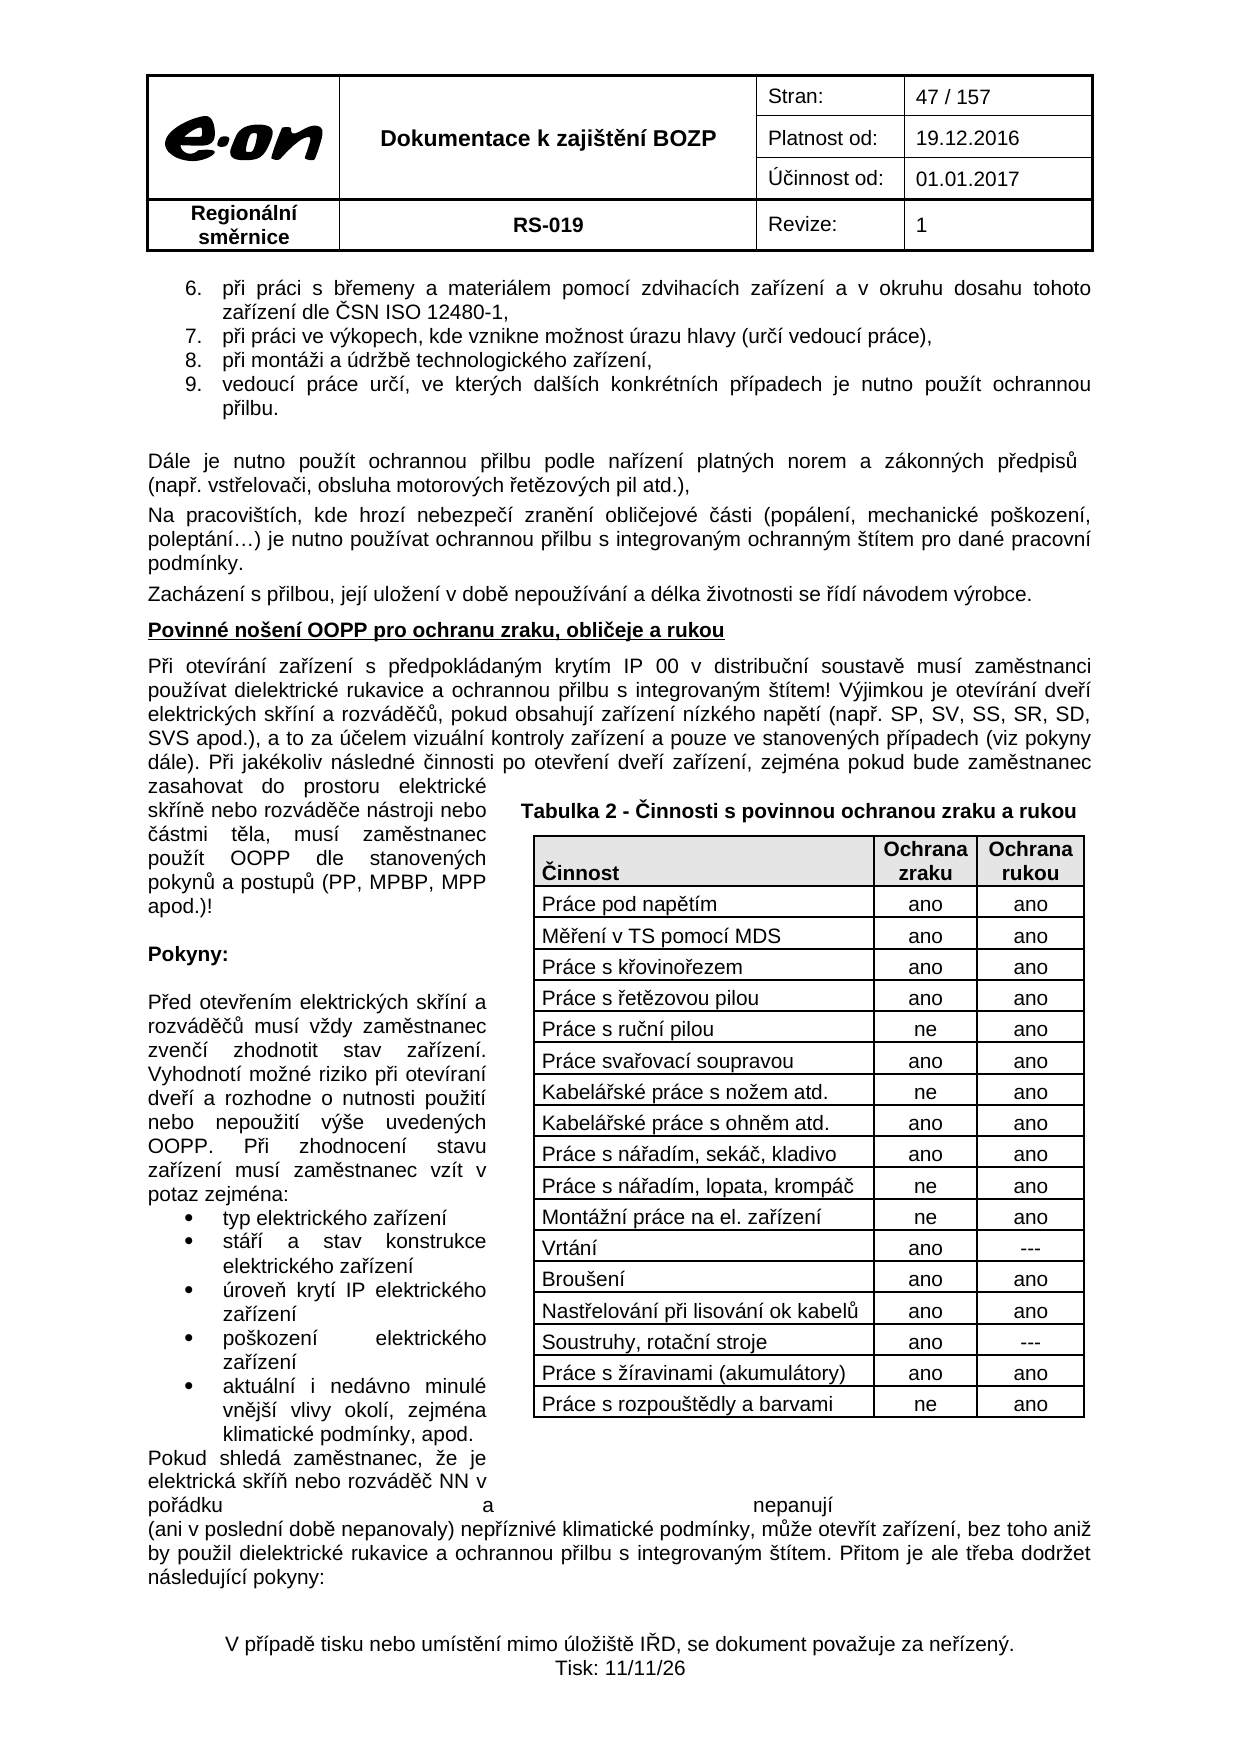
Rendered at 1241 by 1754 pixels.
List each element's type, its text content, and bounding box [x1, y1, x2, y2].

text Zacházení s přilbou, její uložení v době nepoužívání a délka životnosti se řídí návodem výrobce. [148, 581, 1092, 605]
list při práci ve výkopech, kde vznikne možnost úrazu hlavy (určí vedoucí práce), [185, 324, 1092, 348]
text Na pracovištích, kde hrozí nebezpečí zranění obličejové části (popálení, mechanické poškození, poleptání…) je nutno používat ochrannou přilbu s integrovaným ochranným štítem pro dané pracovní podmínky. [148, 503, 1092, 575]
list poškození elektrického zařízení [185, 1325, 505, 1373]
text Dále je nutno použít ochrannou přilbu podle nařízení platných norem a zákonných předpisů (např. vstřelovači, obsluha motorových řetězových pil atd.), [148, 449, 1092, 497]
text Pokud shledá zaměstnanec, že je elektrická skříň nebo rozváděč NN v pořádku a nepanují (ani v poslední době nepanovaly) nepříznivé klimatické podmínky, může otevřít zařízení, bez toho aniž by použil dielektrické rukavice a ochrannou přilbu s integrovaným štítem. Přitom je ale třeba dodržet následující pokyny: [148, 1445, 1092, 1589]
text Pokyny: [148, 942, 505, 966]
list při práci s břemeny a materiálem pomocí zdvihacích zařízení a v okruhu dosahu tohoto zařízení dle ČSN ISO 12480-1, [185, 276, 1092, 324]
list typ elektrického zařízení [185, 1205, 505, 1229]
title Povinné nošení OOPP pro ochranu zraku, obličeje a rukou [148, 618, 1092, 642]
list vedoucí práce určí, ve kterých dalších konkrétních případech je nutno použít ochrannou přilbu. [185, 372, 1092, 420]
text Před otevřením elektrických skříní a rozváděčů musí vždy zaměstnanec zvenčí zhodnotit stav zařízení. Vyhodnotí možné riziko při otevíraní dveří a rozhodne o nutnosti použití nebo nepoužití výše uvedených OOPP. Při zhodnocení stavu zařízení musí zaměstnanec vzít v potaz zejména: [148, 990, 505, 1205]
list úroveň krytí IP elektrického zařízení [185, 1277, 505, 1325]
list při montáži a údržbě technologického zařízení, [185, 348, 1092, 372]
list stáří a stav konstrukce elektrického zařízení [185, 1229, 505, 1277]
list aktuální i nedávno minulé vnější vlivy okolí, zejména klimatické podmínky, apod. [185, 1373, 505, 1445]
text Při otevírání zařízení s předpokládaným krytím IP 00 v distribuční soustavě musí zaměstnanci používat dielektrické rukavice a ochrannou přilbu s integrovaným štítem! Výjimkou je otevírání dveří elektrických skříní a rozváděčů, pokud obsahují zařízení nízkého napětí (např. SP, SV, SS, SR, SD, SVS apod.), a to za účelem vizuální kontroly zařízení a pouze ve stanovených případech (viz pokyny dále). Při jakékoliv následné činnosti po otevření dveří zařízení, zejména pokud bude zaměstnanec zasahovat do prostoru elektrické skříně nebo rozváděče nástroji nebo částmi těla, musí zaměstnanec použít OOPP dle stanovených pokynů a postupů (PP, MPBP, MPP apod.)! [148, 654, 1092, 918]
